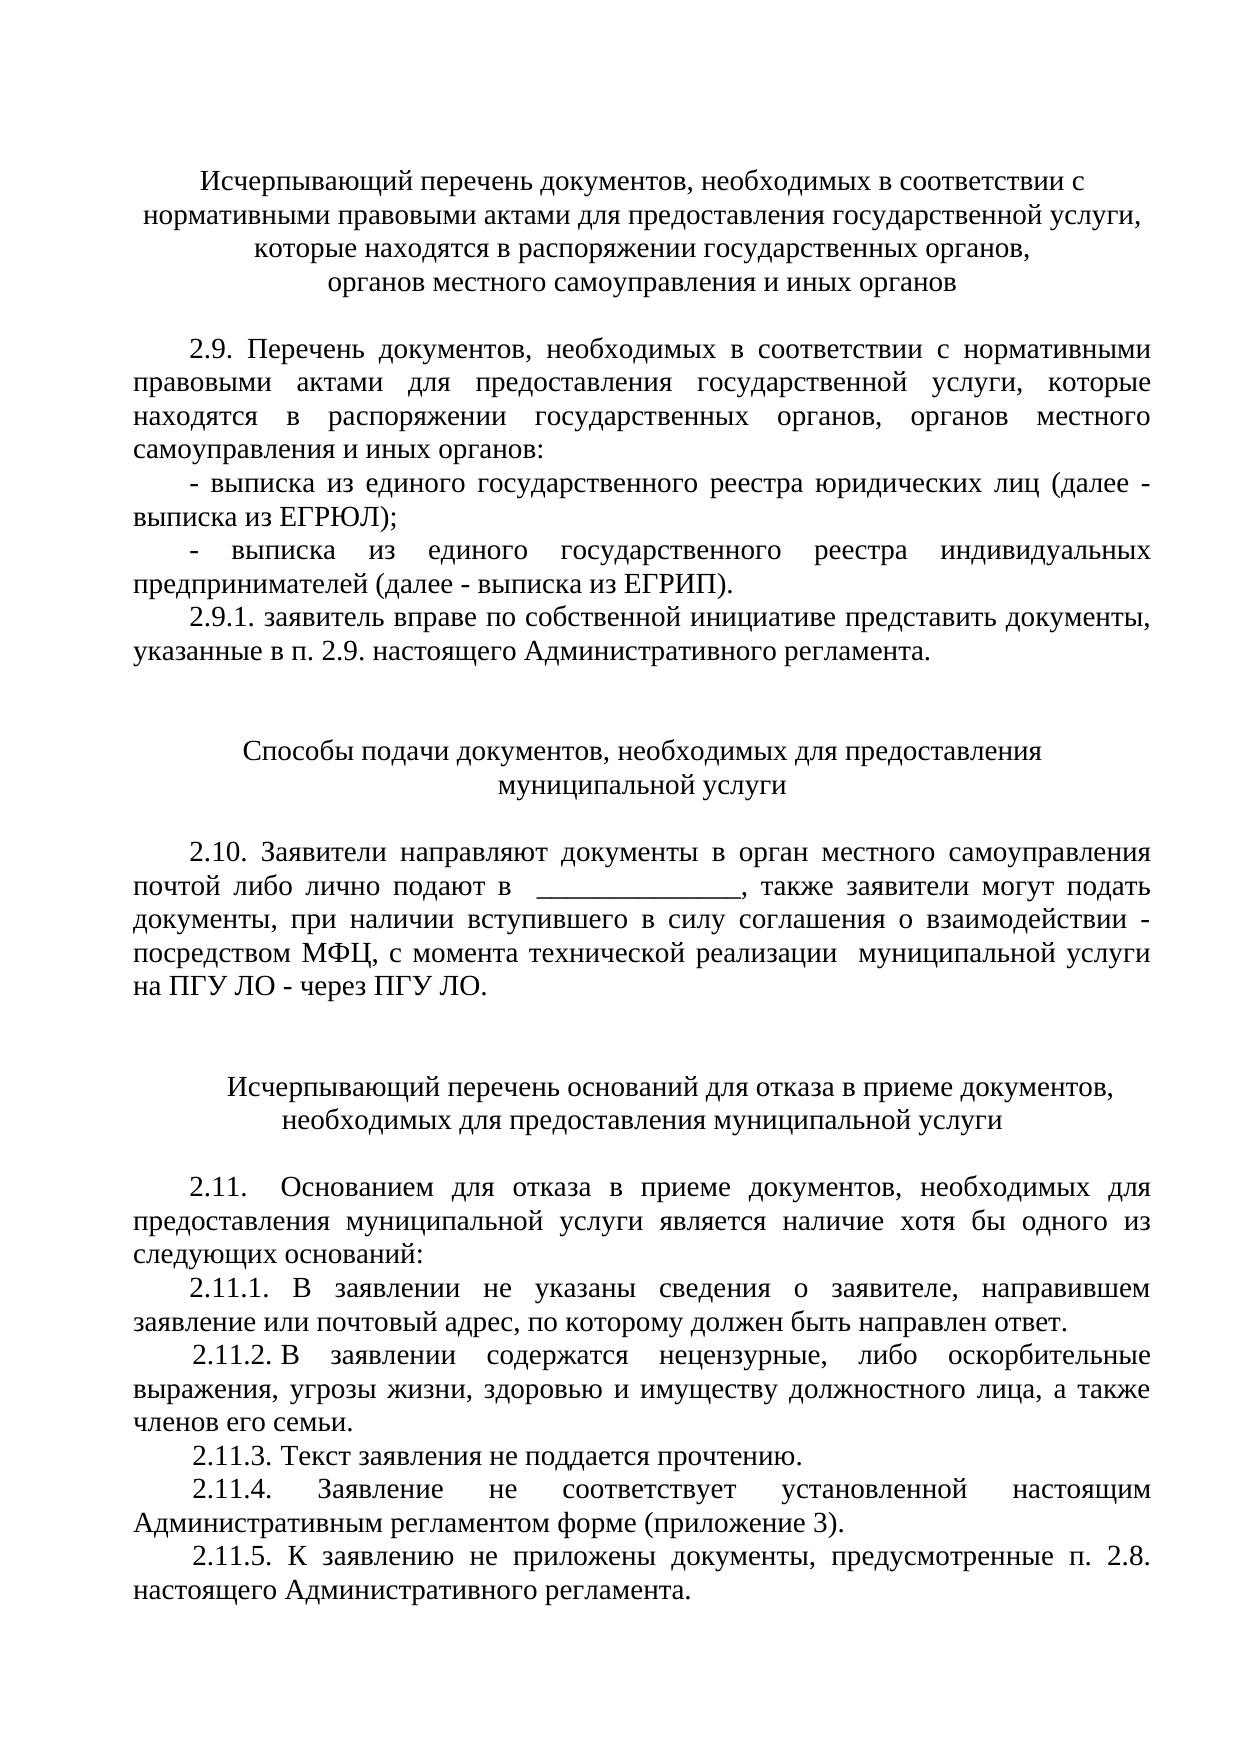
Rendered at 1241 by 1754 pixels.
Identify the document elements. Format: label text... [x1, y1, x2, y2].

text - выписка из единого государственного реестра индивидуальных предпринимателей (далее - выписка из ЕГРИП). [133, 532, 1152, 599]
text Способы подачи документов, необходимых для предоставления [133, 733, 1152, 767]
text органов местного самоуправления и иных органов [133, 264, 1152, 297]
text 2.11. Основанием для отказа в приеме документов, необходимых для предоставления муниципальной услуги является наличие хотя бы одного из следующих оснований: [133, 1169, 1152, 1270]
text 2.11.3. Текст заявления не поддается прочтению. [133, 1438, 1152, 1471]
text 2.9. Перечень документов, необходимых в соответствии с нормативными правовыми актами для предоставления государственной услуги, которые находятся в распоряжении государственных органов, органов местного самоуправления и иных органов: [133, 331, 1152, 465]
text 2.9.1. заявитель вправе по собственной инициативе представить документы, указанные в п. 2.9. настоящего Административного регламента. [133, 599, 1152, 666]
text 2.11.4. Заявление не соответствует установленной настоящим Административным регламентом форме (приложение 3). [133, 1471, 1152, 1538]
text 2.11.5. К заявлению не приложены документы, предусмотренные п. 2.8. настоящего Административного регламента. [133, 1538, 1152, 1606]
text 2.10. Заявители направляют документы в орган местного самоуправления почтой либо лично подают в ______________, также заявители могут подать документы, при наличии вступившего в силу соглашения о взаимодействии - посредством МФЦ, с момента технической реализации муниципальной услуги на ПГУ ЛО - через ПГУ ЛО. [133, 834, 1152, 1002]
text 2.11.2. В заявлении содержатся нецензурные, либо оскорбительные выражения, угрозы жизни, здоровью и имуществу должностного лица, а также членов его семьи. [133, 1337, 1152, 1438]
text - выписка из единого государственного реестра юридических лиц (далее - выписка из ЕГРЮЛ); [133, 465, 1152, 532]
text Исчерпывающий перечень оснований для отказа в приеме документов, необходимых для предоставления муниципальной услуги [133, 1069, 1152, 1136]
text Исчерпывающий перечень документов, необходимых в соответствии с нормативными правовыми актами для предоставления государственной услуги, которые находятся в распоряжении государственных органов, [133, 163, 1152, 264]
text муниципальной услуги [133, 767, 1152, 801]
text 2.11.1. В заявлении не указаны сведения о заявителе, направившем заявление или почтовый адрес, по которому должен быть направлен ответ. [133, 1270, 1152, 1337]
